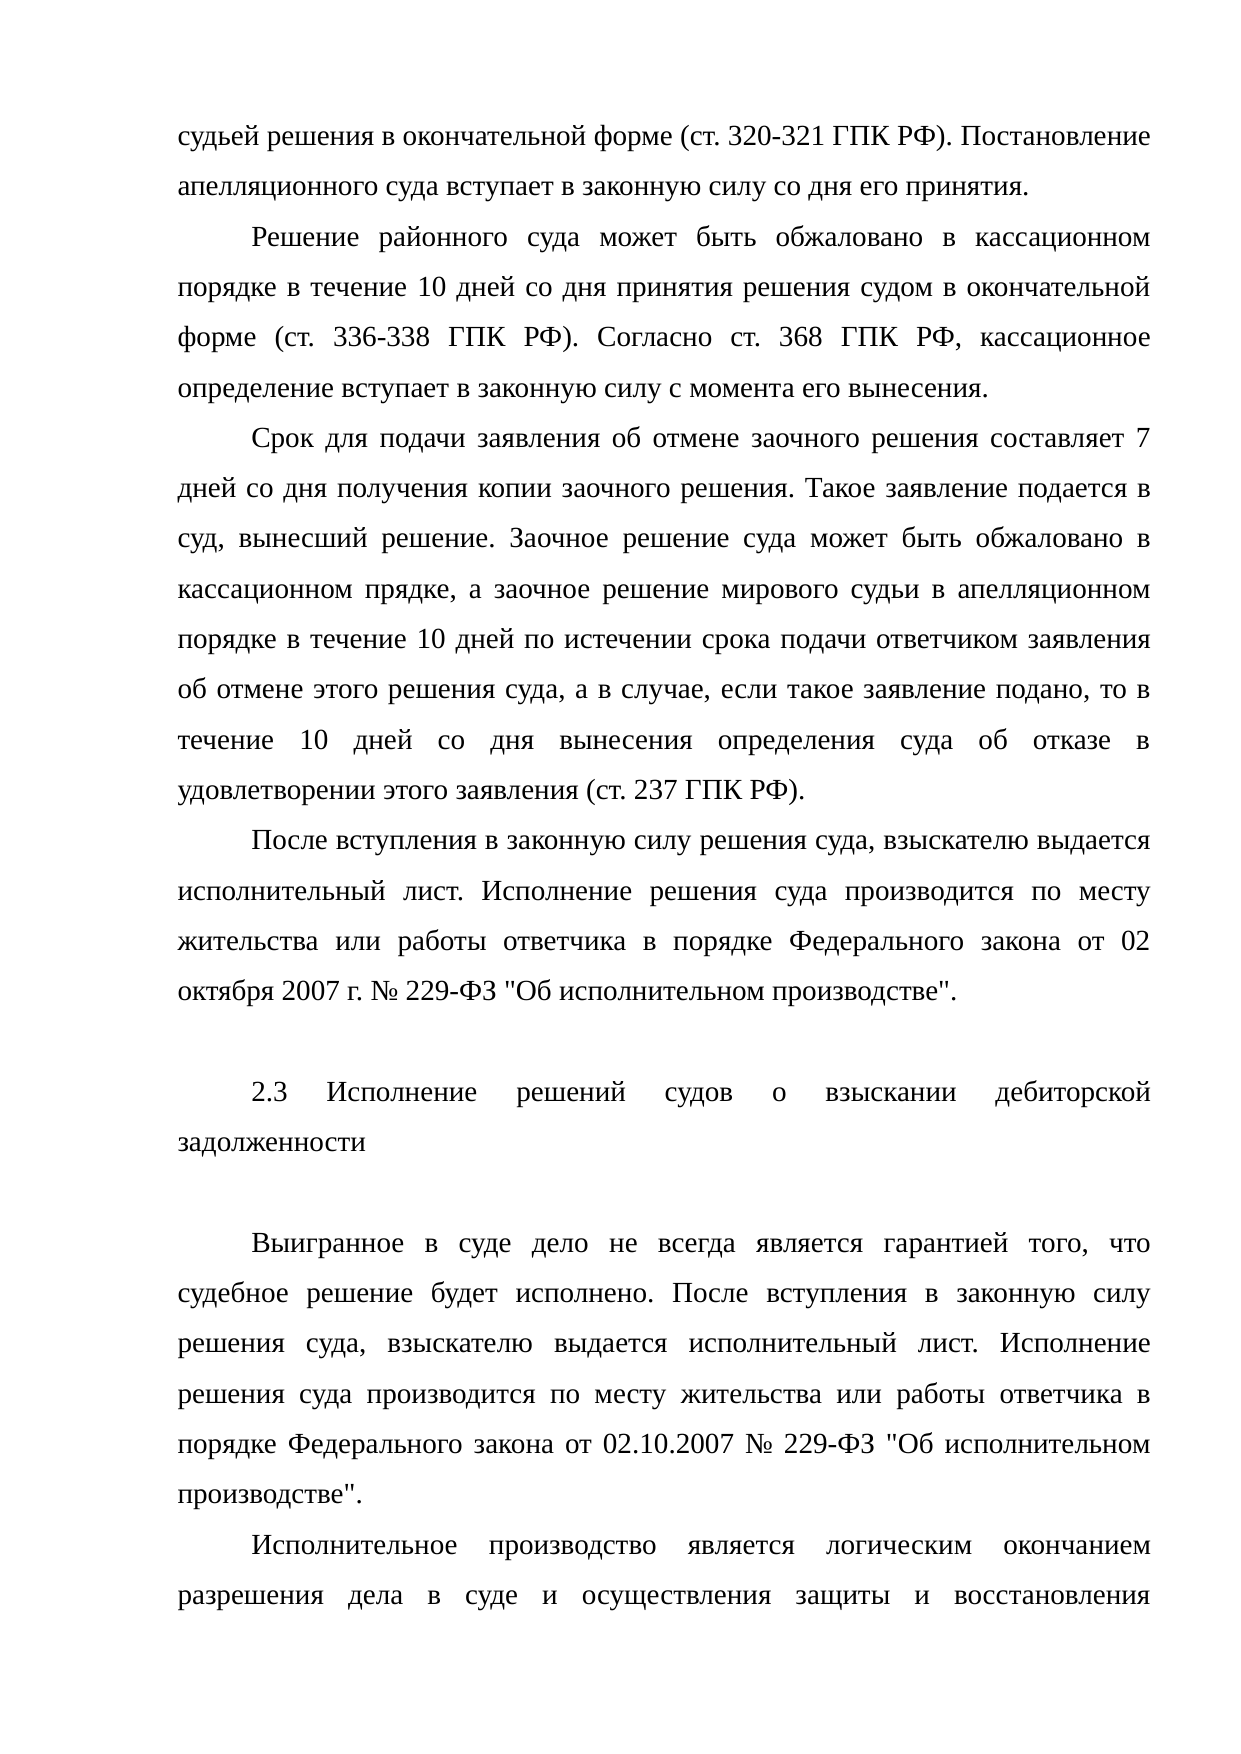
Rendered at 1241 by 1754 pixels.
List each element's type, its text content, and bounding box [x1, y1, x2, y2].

text Решение районного суда может быть обжаловано в кассационном порядке в течение 10 дней со дня принятия решения судом в окончательной форме (ст. 336-338 ГПК РФ). Согласно ст. 368 ГПК РФ, кассационное определение вступает в законную силу с момента его вынесения. [177, 219, 1152, 403]
text Выигранное в суде дело не всегда является гарантией того, что судебное решение будет исполнено. После вступления в законную силу решения суда, взыскателю выдается исполнительный лист. Исполнение решения суда производится по месту жительства или работы ответчика в порядке Федерального закона от 02.10.2007 № 229-ФЗ "Об исполнительном производстве". [177, 1225, 1152, 1510]
text Срок для подачи заявления об отмене заочного решения составляет 7 дней со дня получения копии заочного решения. Такое заявление подается в суд, вынесший решение. Заочное решение суда может быть обжаловано в кассационном прядке, а заочное решение мирового судьи в апелляционном порядке в течение 10 дней по истечении срока подачи ответчиком заявления об отмене этого решения суда, а в случае, если такое заявление подано, то в течение 10 дней со дня вынесения определения суда об отказе в удовлетворении этого заявления (ст. 237 ГПК РФ). [177, 420, 1152, 806]
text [177, 1527, 1152, 1611]
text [177, 118, 1152, 202]
text После вступления в законную силу решения суда, взыскателю выдается исполнительный лист. Исполнение решения суда производится по месту жительства или работы ответчика в порядке Федерального закона от 02 октября 2007 г. № 229-ФЗ "Об исполнительном производстве". [177, 822, 1152, 1007]
text 2.3 Исполнение решений судов о взыскании дебиторской задолженности [177, 1074, 1152, 1158]
